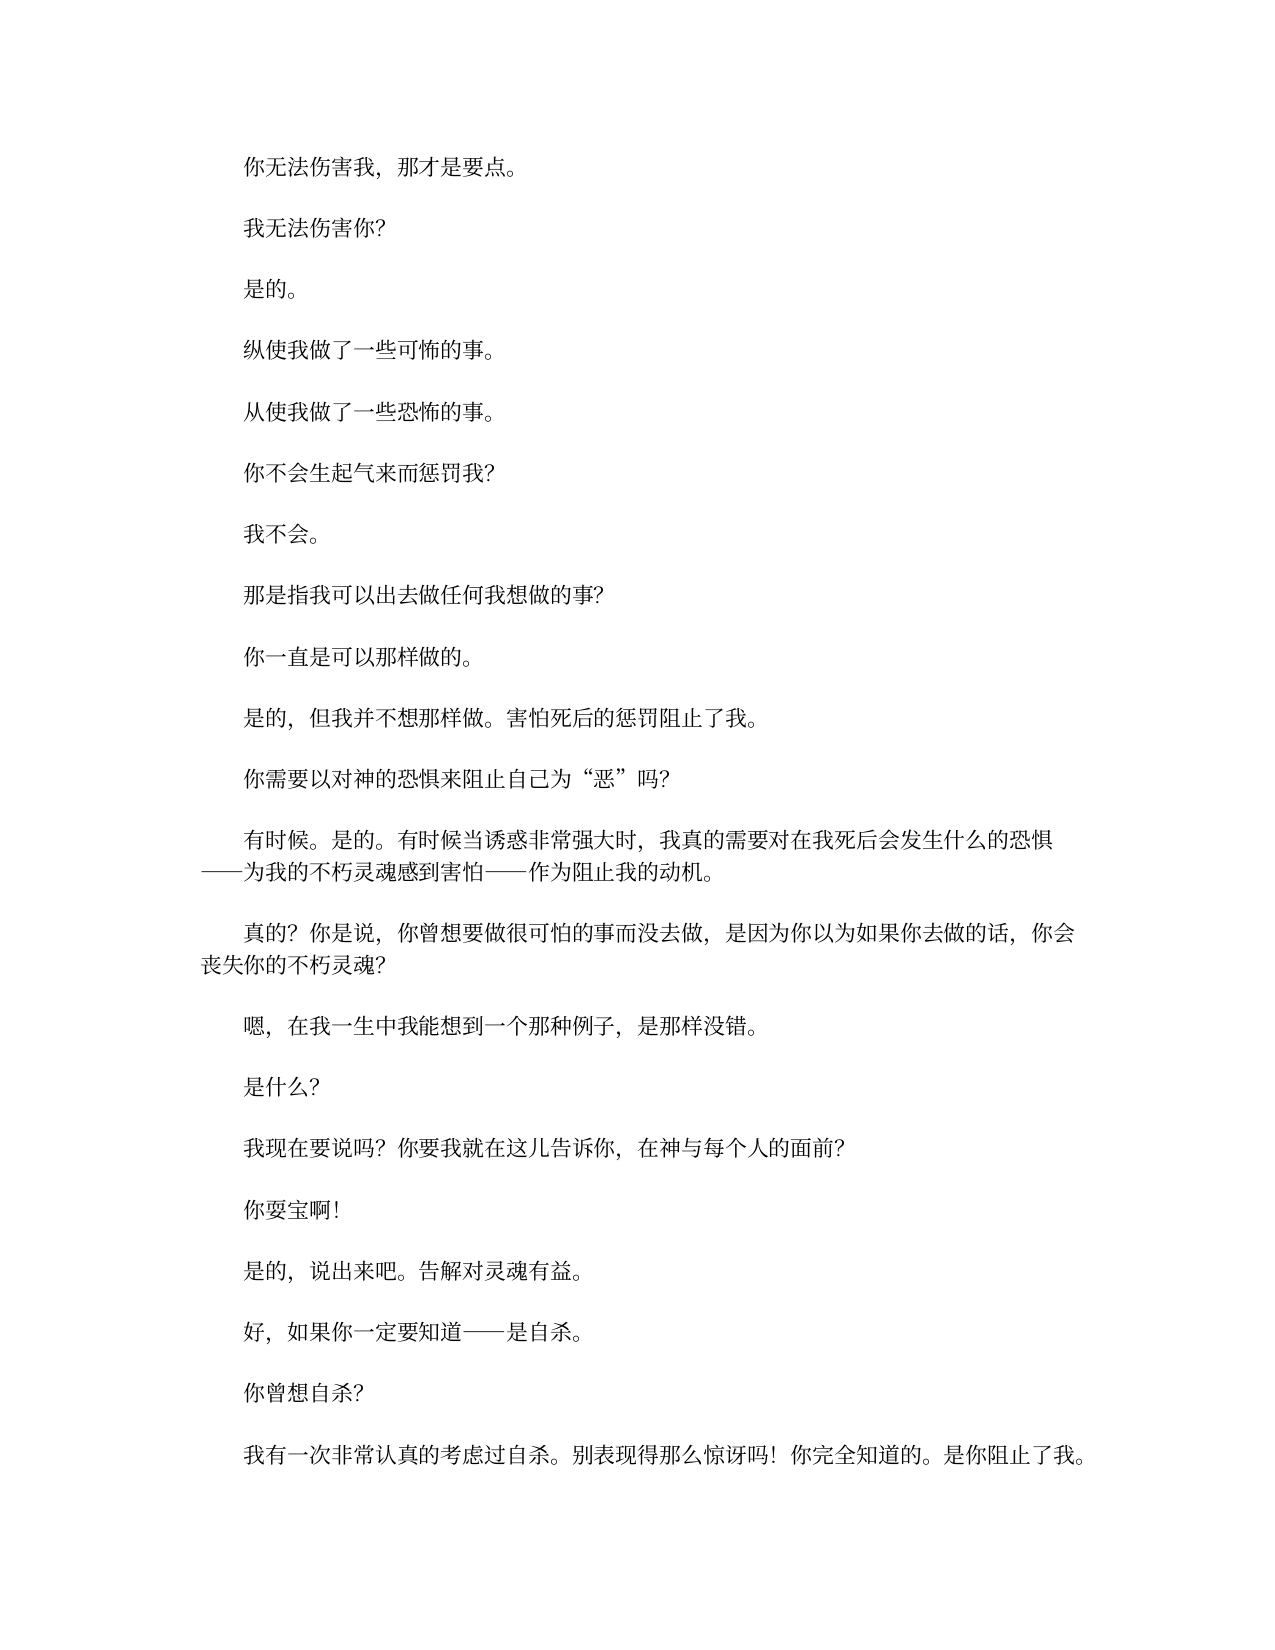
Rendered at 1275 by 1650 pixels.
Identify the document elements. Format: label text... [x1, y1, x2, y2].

text 你曾想自杀？ [200, 1377, 1075, 1408]
text 那是指我可以出去做任何我想做的事？ [200, 579, 1075, 610]
text 我不会。 [200, 517, 1075, 549]
text 我有一次非常认真的考虑过自杀。别表现得那么惊讶吗！你完全知道的。是你阻止了我。 [200, 1438, 1075, 1469]
text 真的？你是说，你曾想要做很可怕的事而没去做，是因为你以为如果你去做的话，你会丧失你的不朽灵魂？ [200, 916, 1075, 979]
text 有时候。是的。有时候当诱惑非常强大时，我真的需要对在我死后会发生什么的恐惧——为我的不朽灵魂感到害怕——作为阻止我的动机。 [200, 824, 1075, 887]
text 你一直是可以那样做的。 [200, 640, 1075, 671]
text 是的，但我并不想那样做。害怕死后的惩罚阻止了我。 [200, 701, 1075, 733]
text 是什么？ [200, 1070, 1075, 1102]
text 你耍宝啊！ [200, 1193, 1075, 1224]
text 我无法伤害你？ [200, 211, 1075, 243]
text 纵使我做了一些可怖的事。 [200, 334, 1075, 365]
text 你不会生起气来而惩罚我？ [200, 456, 1075, 488]
text 从使我做了一些恐怖的事。 [200, 395, 1075, 426]
text 是的。 [200, 272, 1075, 304]
text 你无法伤害我，那才是要点。 [200, 150, 1075, 181]
text 嗯，在我一生中我能想到一个那种例子，是那样没错。 [200, 1009, 1075, 1041]
text 我现在要说吗？你要我就在这儿告诉你，在神与每个人的面前？ [200, 1132, 1075, 1163]
text 是的，说出来吧。告解对灵魂有益。 [200, 1254, 1075, 1286]
text 好，如果你一定要知道——是自杀。 [200, 1315, 1075, 1347]
text 你需要以对神的恐惧来阻止自己为“恶”吗？ [200, 762, 1075, 794]
